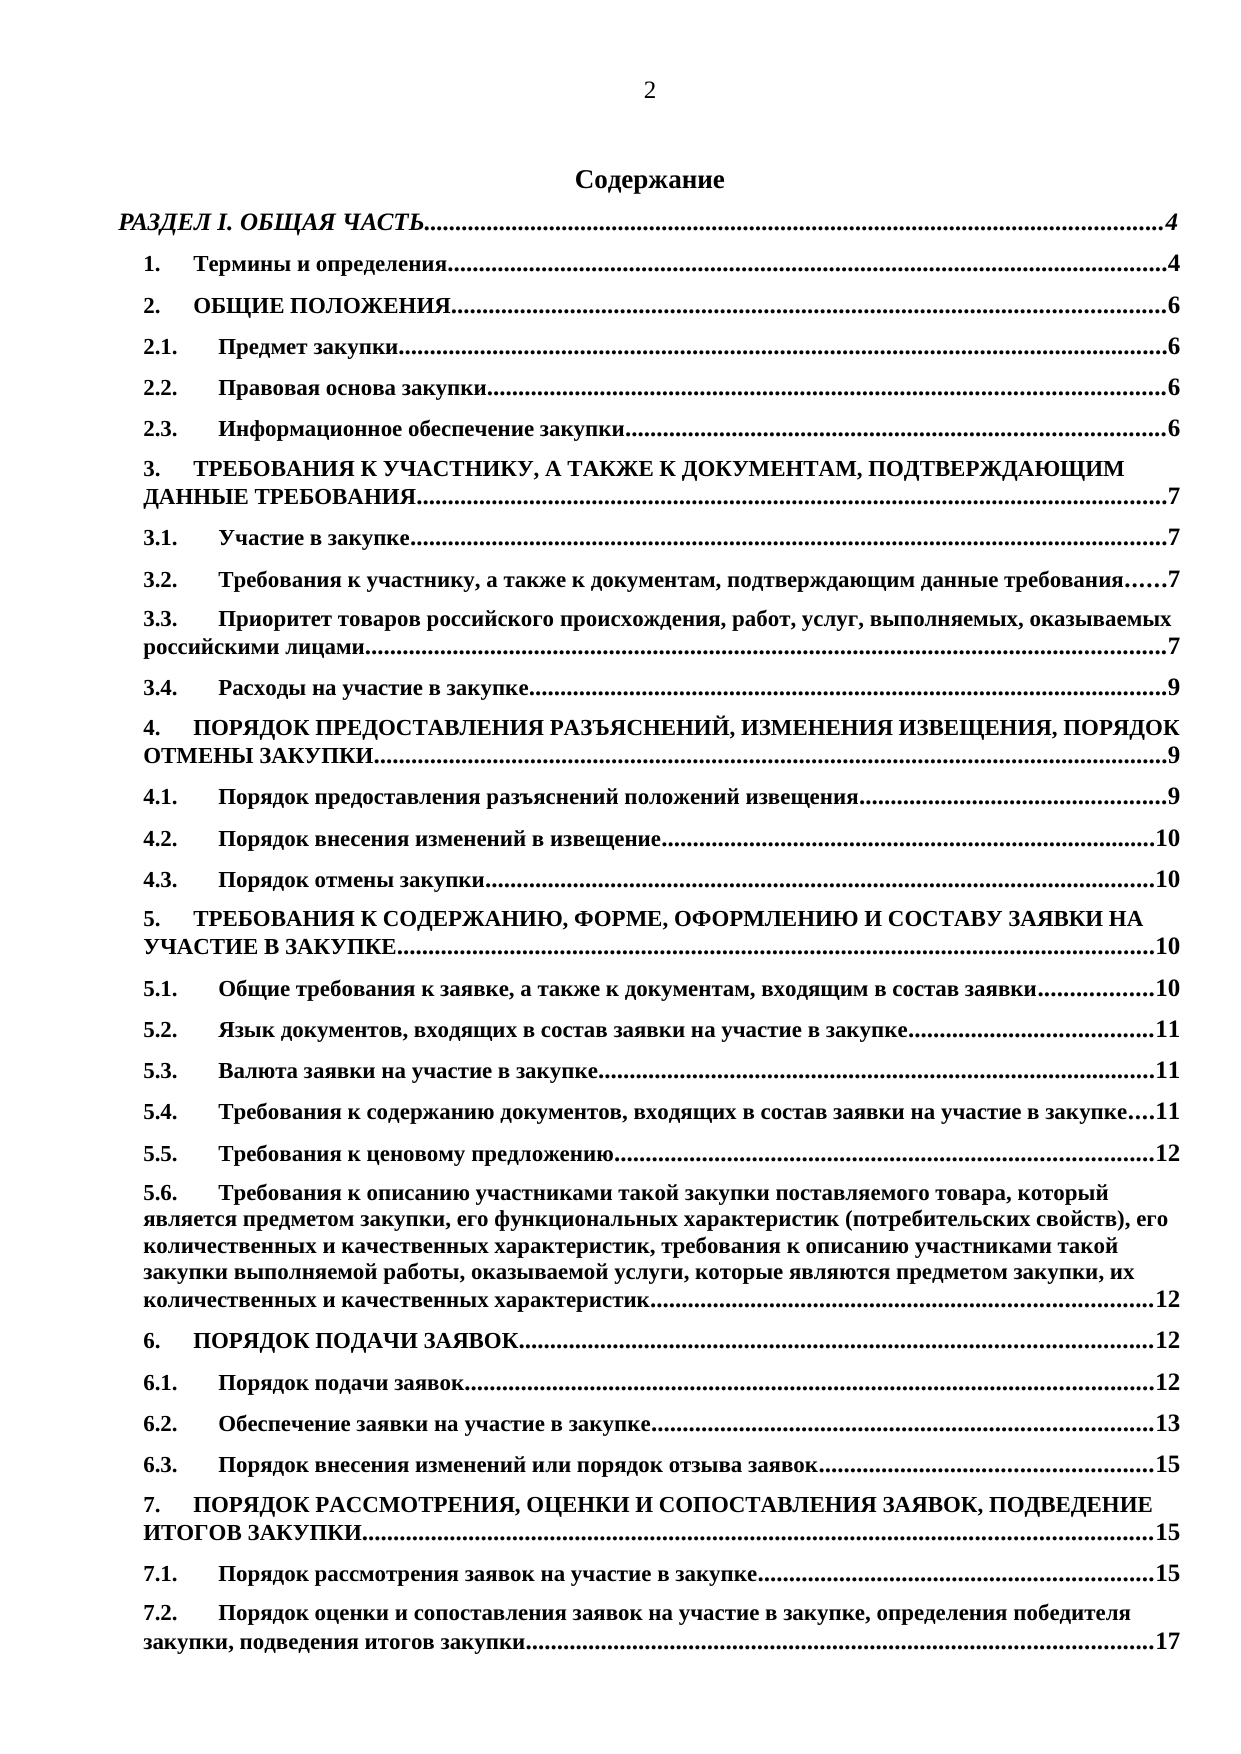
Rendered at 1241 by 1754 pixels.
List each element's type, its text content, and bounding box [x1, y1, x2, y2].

text 6. ПОРЯДОК ПОДАЧИ ЗАЯВОК 12 [143, 1326, 1181, 1354]
text 4. ПОРЯДОК ПРЕДОСТАВЛЕНИЯ РАЗЪЯСНЕНИЙ, ИЗМЕНЕНИЯ ИЗВЕЩЕНИЯ, ПОРЯДОК ОТМЕНЫ ЗАКУПКИ 9 [143, 714, 1181, 769]
text 7.2. Порядок оценки и сопоставления заявок на участие в закупке, определения победителя закупки, подведения итогов закупки 17 [143, 1599, 1181, 1654]
text 6.2. Обеспечение заявки на участие в закупке 13 [143, 1408, 1181, 1437]
text 5.3. Валюта заявки на участие в закупке 11 [143, 1055, 1181, 1084]
text 5.6. Требования к описанию участниками такой закупки поставляемого товара, который является предметом закупки, его функциональных характеристик (потребительских свойств), его количественных и качественных характеристик, требования к описанию участниками такой закупки выполняемой работы, оказываемой услуги, которые являются предметом закупки, их количественных и качественных характеристик 12 [143, 1179, 1181, 1313]
text Содержание [118, 164, 1181, 195]
text 3.4. Расходы на участие в закупке 9 [143, 672, 1181, 701]
text 3.1. Участие в закупке 7 [143, 522, 1181, 551]
text 5. ТРЕБОВАНИЯ К СОДЕРЖАНИЮ, ФОРМЕ, ОФОРМЛЕНИЮ И СОСТАВУ ЗАЯВКИ НА УЧАСТИЕ В ЗАКУПКЕ 10 [143, 905, 1181, 960]
text 5.2. Язык документов, входящих в состав заявки на участие в закупке 11 [143, 1014, 1181, 1043]
text 4.1. Порядок предоставления разъяснений положений извещения 9 [143, 781, 1181, 810]
text РАЗДЕЛ I. ОБЩАЯ ЧАСТЬ 4 [118, 207, 1181, 236]
text 2. ОБЩИЕ ПОЛОЖЕНИЯ 6 [143, 290, 1181, 318]
text 3.2. Требования к участнику, а также к документам, подтверждающим данные требования 7 [143, 564, 1181, 592]
text 6.1. Порядок подачи заявок 12 [143, 1367, 1181, 1396]
text 7.1. Порядок рассмотрения заявок на участие в закупке 15 [143, 1558, 1181, 1587]
text 2.1. Предмет закупки 6 [143, 331, 1181, 360]
text 3.3. Приоритет товаров российского происхождения, работ, услуг, выполняемых, оказываемых российскими лицами 7 [143, 605, 1181, 660]
text 5.4. Требования к содержанию документов, входящих в состав заявки на участие в закупке 11 [143, 1096, 1181, 1125]
text 6.3. Порядок внесения изменений или порядок отзыва заявок 15 [143, 1449, 1181, 1478]
text 5.1. Общие требования к заявке, а также к документам, входящим в состав заявки 10 [143, 973, 1181, 1001]
text 1. Термины и определения 4 [143, 248, 1181, 277]
text 3. ТРЕБОВАНИЯ К УЧАСТНИКУ, А ТАКЖЕ К ДОКУМЕНТАМ, ПОДТВЕРЖДАЮЩИМ ДАННЫЕ ТРЕБОВАНИЯ 7 [143, 455, 1181, 510]
text 2.2. Правовая основа закупки 6 [143, 372, 1181, 401]
text 4.2. Порядок внесения изменений в извещение 10 [143, 823, 1181, 851]
text 7. ПОРЯДОК РАССМОТРЕНИЯ, ОЦЕНКИ И СОПОСТАВЛЕНИЯ ЗАЯВОК, ПОДВЕДЕНИЕ ИТОГОВ ЗАКУПКИ 15 [143, 1491, 1181, 1546]
text 4.3. Порядок отмены закупки 10 [143, 864, 1181, 893]
text 2.3. Информационное обеспечение закупки 6 [143, 413, 1181, 442]
text 5.5. Требования к ценовому предложению 12 [143, 1138, 1181, 1166]
